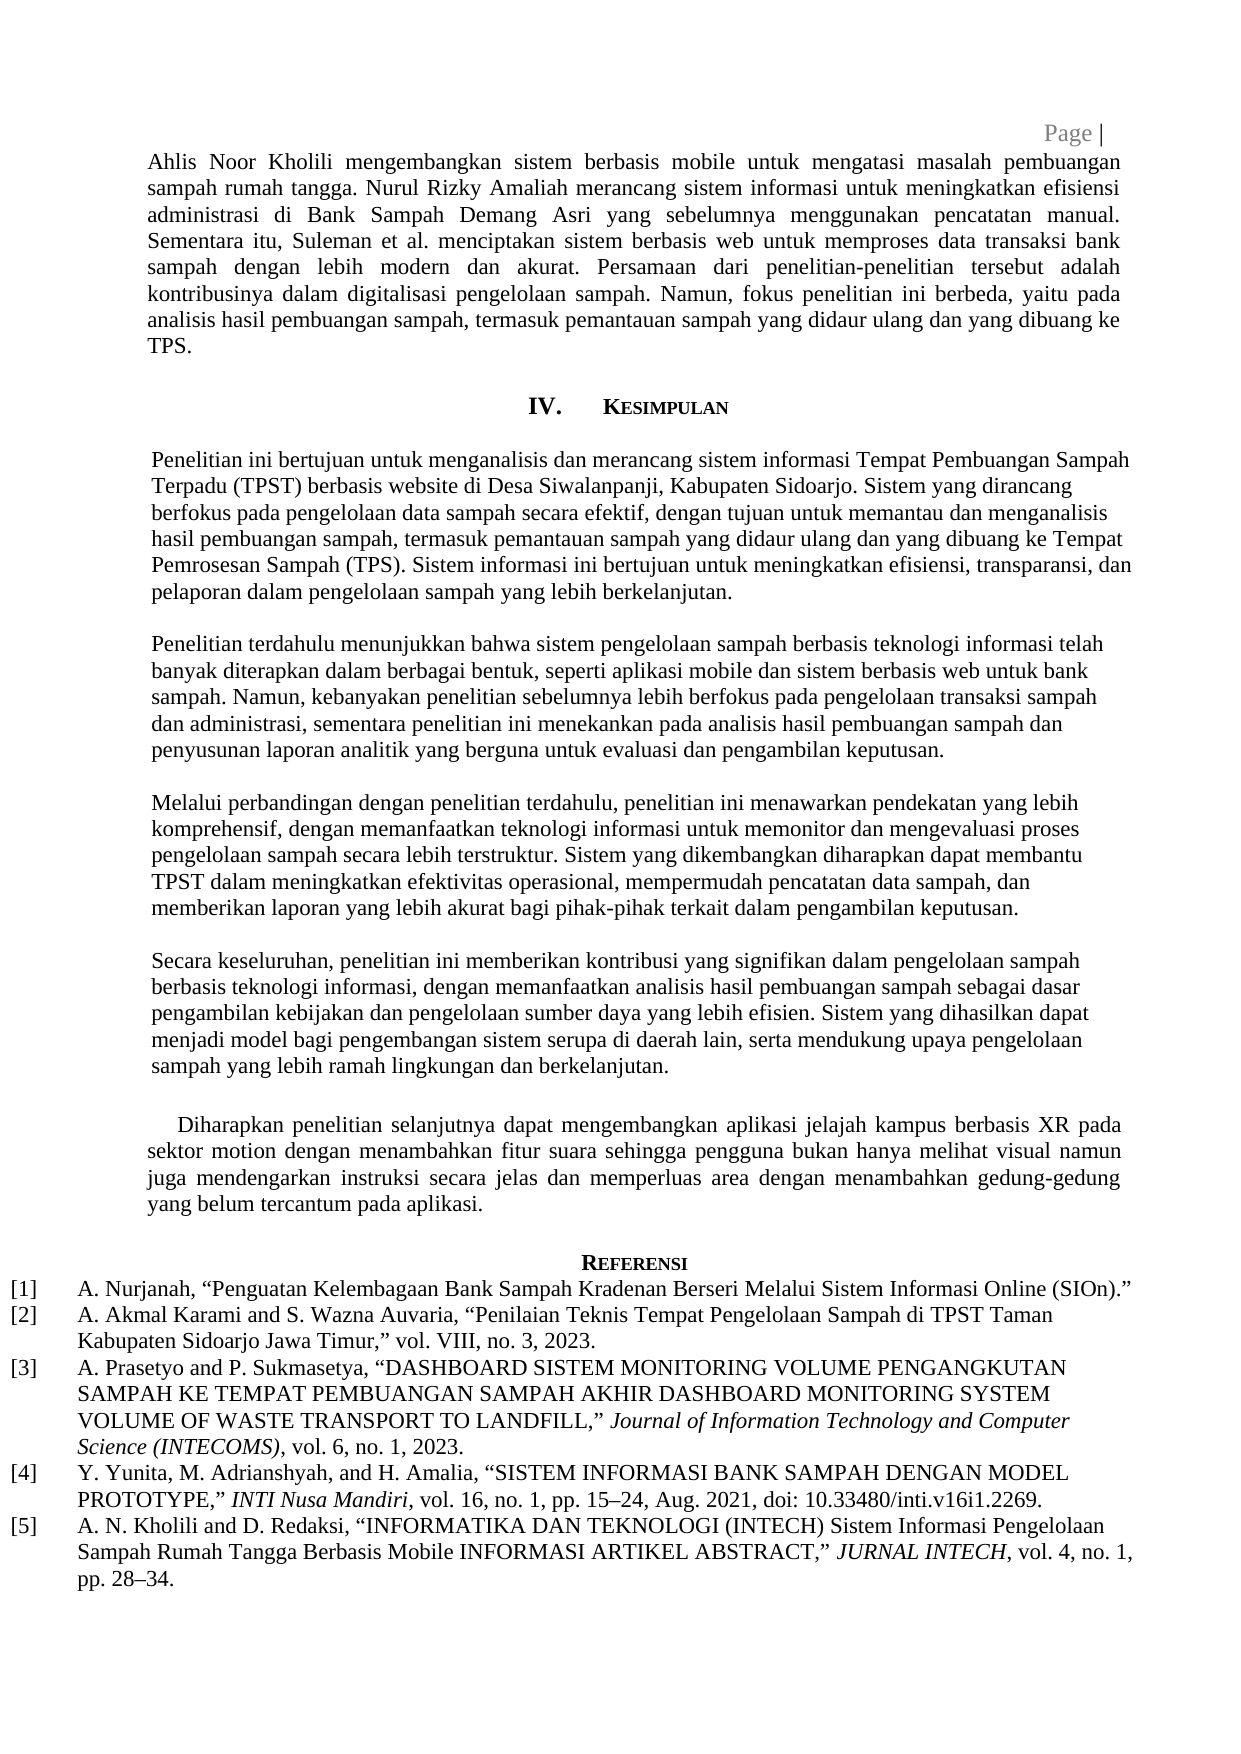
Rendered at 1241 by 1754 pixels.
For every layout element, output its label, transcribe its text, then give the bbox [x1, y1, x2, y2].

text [147, 148, 1122, 359]
text Penelitian ini bertujuan untuk menganalisis dan merancang sistem informasi Tempat Pembuangan Sampah Terpadu (TPST) berbasis website di Desa Siwalanpanji, Kabupaten Sidoarjo. Sistem yang dirancang berfokus pada pengelolaan data sampah secara efektif, dengan tujuan untuk memantau dan menganalisis hasil pembuangan sampah, termasuk pemantauan sampah yang didaur ulang dan yang dibuang ke Tempat Pemrosesan Sampah (TPS). Sistem informasi ini bertujuan untuk meningkatkan efisiensi, transparansi, dan pelaporan dalam pengelolaan sampah yang lebih berkelanjutan. [151, 446, 1136, 604]
text Penelitian terdahulu menunjukkan bahwa sistem pengelolaan sampah berbasis teknologi informasi telah banyak diterapkan dalam berbagai bentuk, seperti aplikasi mobile dan sistem berbasis web untuk bank sampah. Namun, kebanyakan penelitian sebelumnya lebih berfokus pada pengelolaan transaksi sampah dan administrasi, sementara penelitian ini menekankan pada analisis hasil pembuangan sampah dan penyusunan laporan analitik yang berguna untuk evaluasi dan pengambilan keputusan. [151, 631, 1136, 762]
text Melalui perbandingan dengan penelitian terdahulu, penelitian ini menawarkan pendekatan yang lebih komprehensif, dengan memanfaatkan teknologi informasi untuk memonitor dan mengevaluasi proses pengelolaan sampah secara lebih terstruktur. Sistem yang dikembangkan diharapkan dapat membantu TPST dalam meningkatkan efektivitas operasional, mempermudah pencatatan data sampah, dan memberikan laporan yang lebih akurat bagi pihak-pihak terkait dalam pengambilan keputusan. [151, 789, 1136, 920]
text Diharapkan penelitian selanjutnya dapat mengembangkan aplikasi jelajah kampus berbasis XR pada sektor motion dengan menambahkan fitur suara sehingga pengguna bukan hanya melihat visual namun juga mendengarkan instruksi secara jelas dan memperluas area dengan menambahkan gedung-gedung yang belum tercantum pada aplikasi. [147, 1111, 1122, 1216]
text Secara keseluruhan, penelitian ini memberikan kontribusi yang signifikan dalam pengelolaan sampah berbasis teknologi informasi, dengan memanfaatkan analisis hasil pembuangan sampah sebagai dasar pengambilan kebijakan dan pengelolaan sumber daya yang lebih efisien. Sistem yang dihasilkan dapat menjadi model bagi pengembangan sistem serupa di daerah lain, serta mendukung upaya pengelolaan sampah yang lebih ramah lingkungan dan berkelanjutan. [151, 947, 1136, 1078]
subtitle Referensi [234, 1248, 1035, 1275]
subtitle Kesimpulan [528, 391, 1136, 420]
